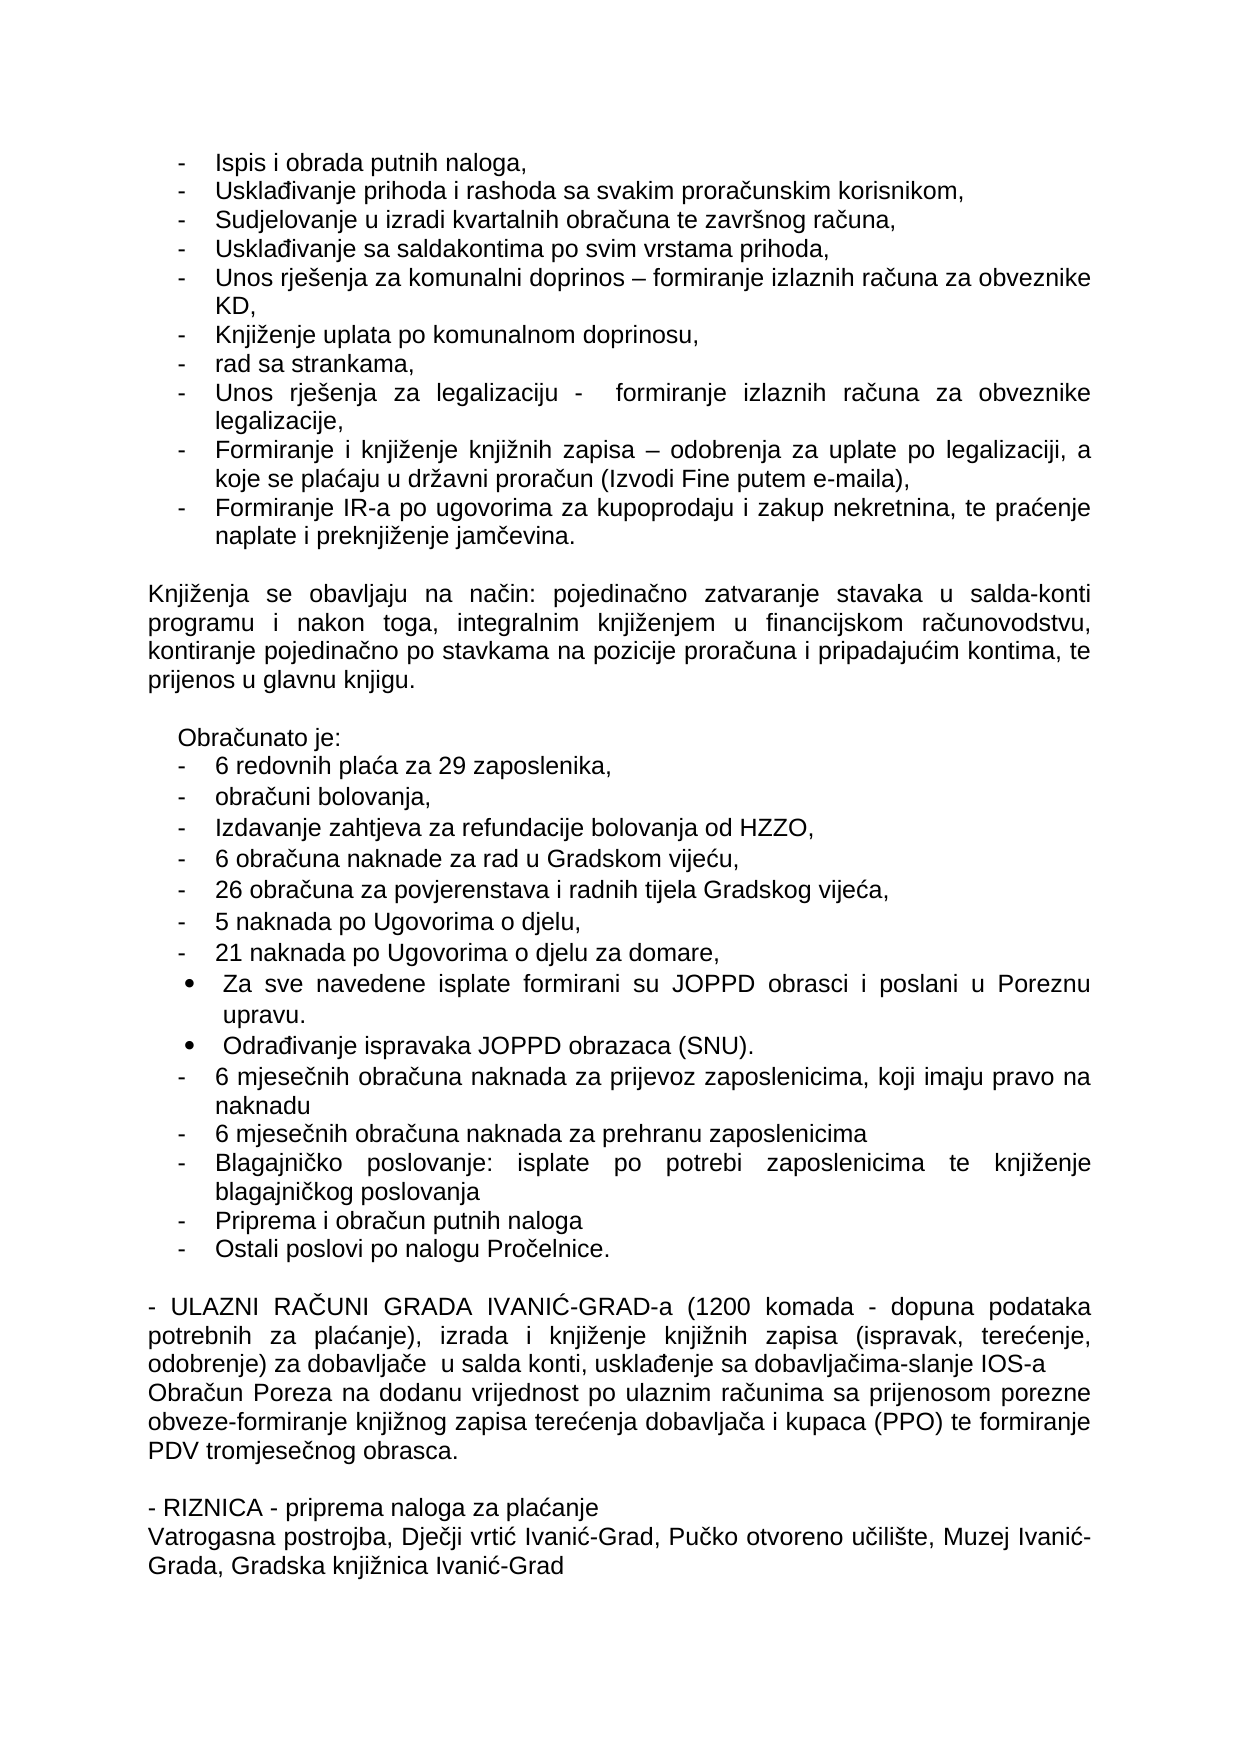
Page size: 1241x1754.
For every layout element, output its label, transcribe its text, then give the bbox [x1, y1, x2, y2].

text Knjiženja se obavljaju na način: pojedinačno zatvaranje stavaka u salda-konti programu i nakon toga, integralnim knjiženjem u financijskom računovodstvu, kontiranje pojedinačno po stavkama na pozicije proračuna i pripadajućim kontima, te prijenos u glavnu knjigu. [148, 579, 1093, 694]
list Izdavanje zahtjeva za refundacije bolovanja od HZZO, [177, 813, 1093, 842]
list Formiranje i knjiženje knjižnih zapisa – odobrenja za uplate po legalizaciji, a koje se plaćaju u državni proračun (Izvodi Fine putem e-maila), [177, 435, 1093, 493]
list 26 obračuna za povjerenstava i radnih tijela Gradskog vijeća, [177, 876, 1093, 904]
list Odrađivanje ispravaka JOPPD obrazaca (SNU). [185, 1031, 1093, 1060]
text - ULAZNI RAČUNI GRADA IVANIĆ-GRAD-a (1200 komada - dopuna podataka potrebnih za plaćanje), izrada i knjiženje knjižnih zapisa (ispravak, terećenje, odobrenje) za dobavljače u salda konti, usklađenje sa dobavljačima-slanje IOS-a [148, 1292, 1093, 1378]
list Ostali poslovi po nalogu Pročelnice. [177, 1234, 1093, 1263]
list rad sa strankama, [177, 349, 1093, 378]
list 6 mjesečnih obračuna naknada za prijevoz zaposlenicima, koji imaju pravo na naknadu [177, 1062, 1093, 1119]
list obračuni bolovanja, [177, 782, 1093, 811]
list Usklađivanje sa saldakontima po svim vrstama prihoda, [177, 234, 1093, 263]
list Unos rješenja za komunalni doprinos – formiranje izlaznih računa za obveznike KD, [177, 263, 1093, 320]
text - RIZNICA - priprema naloga za plaćanje [148, 1493, 1093, 1522]
list 21 naknada po Ugovorima o djelu za domare, [177, 938, 1093, 966]
text Obračun Poreza na dodanu vrijednost po ulaznim računima sa prijenosom porezne obveze-formiranje knjižnog zapisa terećenja dobavljača i kupaca (PPO) te formiranje PDV tromjesečnog obrasca. [148, 1378, 1093, 1464]
list Usklađivanje prihoda i rashoda sa svakim proračunskim korisnikom, [177, 176, 1093, 205]
list 6 redovnih plaća za 29 zaposlenika, [177, 751, 1093, 780]
list Blagajničko poslovanje: isplate po potrebi zaposlenicima te knjiženje blagajničkog poslovanja [177, 1148, 1093, 1206]
list Za sve navedene isplate formirani su JOPPD obrasci i poslani u Poreznu upravu. [185, 969, 1093, 1028]
list Priprema i obračun putnih naloga [177, 1206, 1093, 1234]
list 5 naknada po Ugovorima o djelu, [177, 907, 1093, 935]
list Unos rješenja za legalizaciju - formiranje izlaznih računa za obveznike legalizacije, [177, 378, 1093, 435]
list Formiranje IR-a po ugovorima za kupoprodaju i zakup nekretnina, te praćenje naplate i preknjiženje jamčevina. [177, 493, 1093, 550]
text Vatrogasna postrojba, Dječji vrtić Ivanić-Grad, Pučko otvoreno učilište, Muzej Ivanić-Grada, Gradska knjižnica Ivanić-Grad [148, 1522, 1093, 1579]
list Knjiženje uplata po komunalnom doprinosu, [177, 320, 1093, 349]
list 6 mjesečnih obračuna naknada za prehranu zaposlenicima [177, 1119, 1093, 1148]
list Ispis i obrada putnih naloga, [177, 148, 1093, 176]
list 6 obračuna naknade za rad u Gradskom vijeću, [177, 844, 1093, 873]
list Sudjelovanje u izradi kvartalnih obračuna te završnog računa, [177, 205, 1093, 234]
text Obračunato je: [177, 723, 1093, 751]
